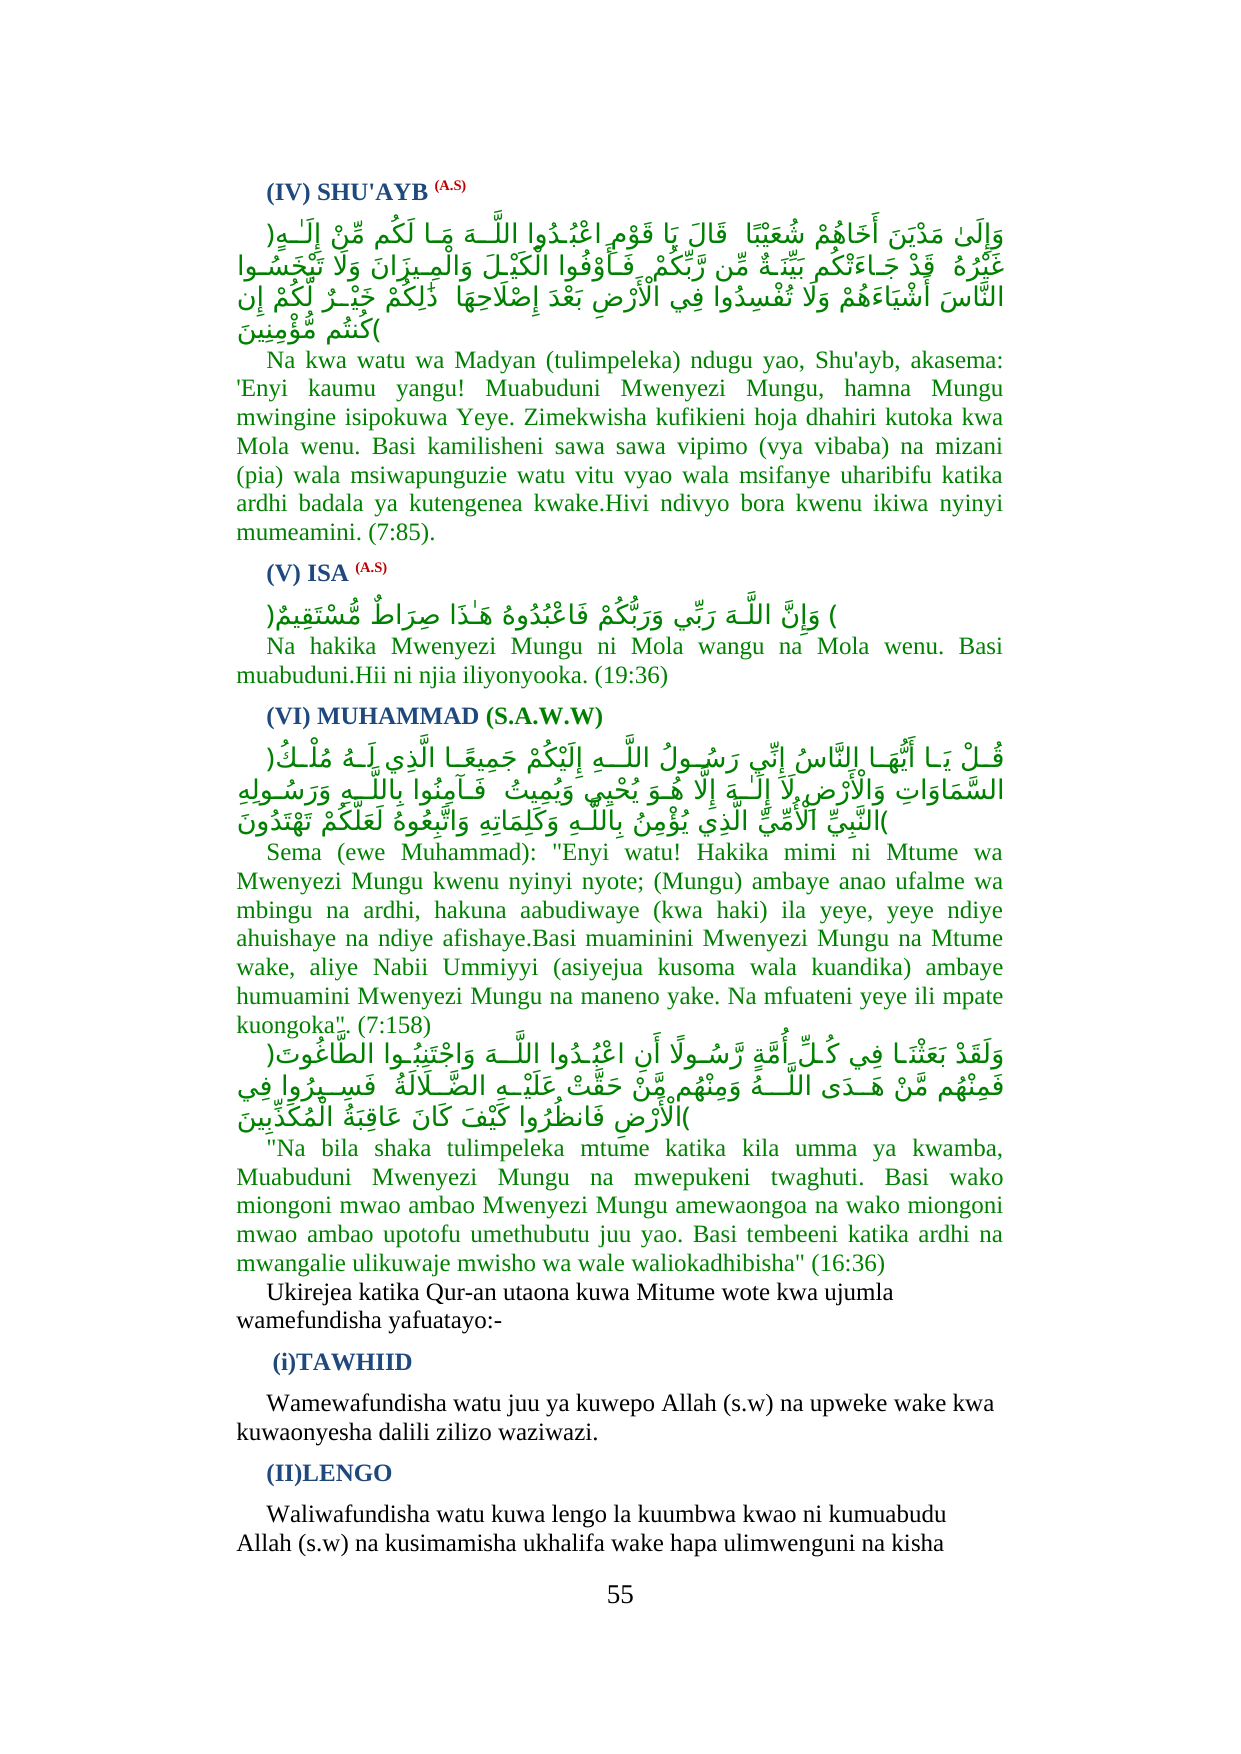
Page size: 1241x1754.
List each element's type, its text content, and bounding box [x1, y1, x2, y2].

text ﴿قُلْ يَا أَيُّهَا النَّاسُ إِنِّي رَسُولُ اللَّـهِ إِلَيْكُمْ جَمِيعًا الَّذِي لَهُ مُلْكُ السَّمَاوَاتِ وَالْأَرْضِ لَا إِلَـٰهَ إِلَّا هُوَ يُحْيِي وَيُمِيتُ فَآمِنُوا بِاللَّـهِ وَرَسُولِهِ النَّبِيِّ الْأُمِّيِّ الَّذِي يُؤْمِنُ بِاللَّـهِ وَكَلِمَاتِهِ وَاتَّبِعُوهُ لَعَلَّكُمْ تَهْتَدُونَ﴾ [236, 742, 1004, 837]
subtitle (i)TAWHIID [236, 1347, 1004, 1376]
subtitle (IV) SHU'AYB (A.S) [236, 177, 1004, 206]
subtitle (II)LENGO [236, 1458, 1004, 1487]
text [236, 1499, 1004, 1557]
text Wamewafundisha watu juu ya kuwepo Allah (s.w) na upweke wake kwa kuwaonyesha dalili zilizo waziwazi. [236, 1388, 1004, 1446]
subtitle (V) ISA (A.S) [236, 558, 1004, 587]
text Na hakika Mwenyezi Mungu ni Mola wangu na Mola wenu. Basi muabuduni.Hii ni njia iliyonyooka. (19:36) [236, 631, 1004, 689]
text "Na bila shaka tulimpeleka mtume katika kila umma ya kwamba, Muabuduni Mwenyezi Mungu na mwepukeni twaghuti. Basi wako miongoni mwao ambao Mwenyezi Mungu amewaongoa na wako miongoni mwao ambao upotofu umethubutu juu yao. Basi tembeeni katika ardhi na mwangalie ulikuwaje mwisho wa wale waliokadhibisha" (16:36) [236, 1133, 1004, 1277]
text ﴿وَلَقَدْ بَعَثْنَا فِي كُلِّ أُمَّةٍ رَّسُولًا أَنِ اعْبُدُوا اللَّـهَ وَاجْتَنِبُوا الطَّاغُوتَ فَمِنْهُم مَّنْ هَدَى اللَّـهُ وَمِنْهُم مَّنْ حَقَّتْ عَلَيْهِ الضَّلَالَةُ فَسِيرُوا فِي الْأَرْضِ فَانظُرُوا كَيْفَ كَانَ عَاقِبَةُ الْمُكَذِّبِينَ﴾ [236, 1038, 1004, 1133]
subtitle (VI) MUHAMMAD (S.A.W.W) [236, 701, 1004, 730]
text Ukirejea katika Qur-an utaona kuwa Mitume wote kwa ujumla wamefundisha yafuatayo:- [236, 1277, 1004, 1334]
text ﴿وَإِلَىٰ مَدْيَنَ أَخَاهُمْ شُعَيْبًا قَالَ يَا قَوْمِ اعْبُدُوا اللَّـهَ مَا لَكُم مِّنْ إِلَـٰهٍ غَيْرُهُ قَدْ جَاءَتْكُم بَيِّنَةٌ مِّن رَّبِّكُمْ فَأَوْفُوا الْكَيْلَ وَالْمِيزَانَ وَلَا تَبْخَسُوا النَّاسَ أَشْيَاءَهُمْ وَلَا تُفْسِدُوا فِي الْأَرْضِ بَعْدَ إِصْلَاحِهَا ذَٰلِكُمْ خَيْرٌ لَّكُمْ إِن كُنتُم مُّؤْمِنِينَ﴾ [236, 218, 1004, 345]
text ﴿وَإِنَّ اللَّـهَ رَبِّي وَرَبُّكُمْ فَاعْبُدُوهُ هَـٰذَا صِرَاطٌ مُّسْتَقِيمٌ ﴾ [236, 600, 1004, 631]
text Na kwa watu wa Madyan (tulimpeleka) ndugu yao, Shu'ayb, akasema: 'Enyi kaumu yangu! Muabuduni Mwenyezi Mungu, hamna Mungu mwingine isipokuwa Yeye. Zimekwisha kufikieni hoja dhahiri kutoka kwa Mola wenu. Basi kamilisheni sawa sawa vipimo (vya vibaba) na mizani (pia) wala msiwapunguzie watu vitu vyao wala msifanye uharibifu katika ardhi badala ya kutengenea kwake.Hivi ndivyo bora kwenu ikiwa nyinyi mumeamini. (7:85). [236, 345, 1004, 546]
text Sema (ewe Muhammad): "Enyi watu! Hakika mimi ni Mtume wa Mwenyezi Mungu kwenu nyinyi nyote; (Mungu) ambaye anao ufalme wa mbingu na ardhi, hakuna aabudiwaye (kwa haki) ila yeye, yeye ndiye ahuishaye na ndiye afishaye.Basi muaminini Mwenyezi Mungu na Mtume wake, aliye Nabii Ummiyyi (asiyejua kusoma wala kuandika) ambaye humuamini Mwenyezi Mungu na maneno yake. Na mfuateni yeye ili mpate kuongoka". (7:158) [236, 837, 1004, 1038]
